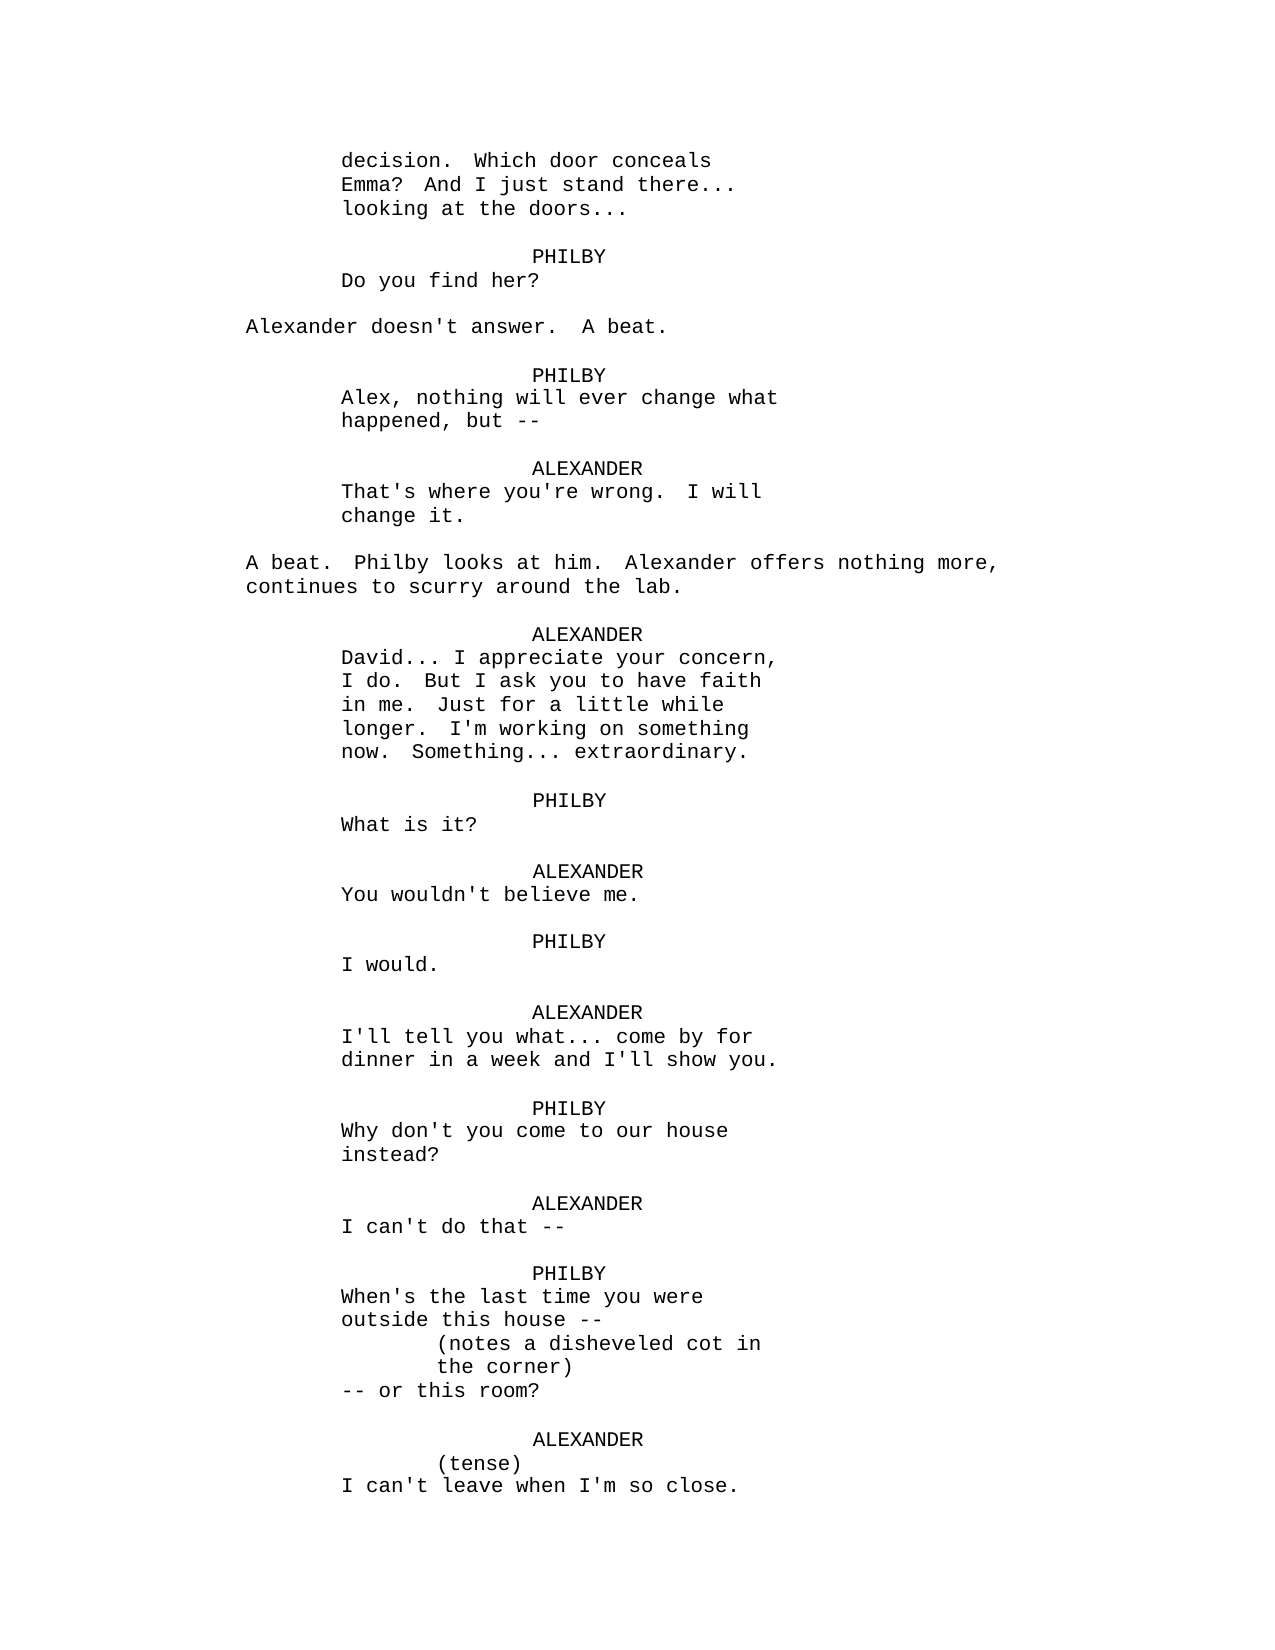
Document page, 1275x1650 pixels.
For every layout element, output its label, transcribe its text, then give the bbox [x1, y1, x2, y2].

subtitle PHILBY [532, 931, 1096, 955]
text I can't do that -- [341, 1215, 1096, 1238]
subtitle ALEXANDER [532, 623, 1096, 647]
text I would. [341, 954, 441, 977]
subtitle ALEXANDER [246, 859, 931, 883]
text I'll tell you what... come by for dinner in a week and I'll show you. [341, 1026, 778, 1073]
text A beat. Philby looks at him. Alexander offers nothing more, continues to scurry around the lab. [246, 552, 1096, 599]
subtitle ALEXANDER [532, 1191, 1096, 1215]
text Do you find her? [341, 269, 1096, 292]
subtitle PHILBY [532, 1262, 1096, 1286]
subtitle ALEXANDER [532, 457, 1096, 481]
text David... I appreciate your concern, I do. But I ask you to have faith in me. Just for a little while longer. I'm working on something now. Something... extraordinary. [341, 647, 778, 765]
subtitle ALEXANDER [246, 1428, 931, 1451]
text (notes a disheveled cot in the corner) [436, 1333, 778, 1380]
subtitle PHILBY [532, 363, 1096, 387]
text ALEXANDER [532, 1002, 1096, 1026]
text I can't leave when I'm so close. [341, 1475, 1096, 1498]
subtitle PHILBY [532, 1097, 1096, 1120]
text Alexander doesn't answer. A beat. [246, 316, 1096, 339]
text That's where you're wrong. I will change it. [341, 481, 778, 529]
text When's the last time you were outside this house -- [341, 1286, 778, 1333]
text Why don't you come to our house instead? [341, 1120, 778, 1167]
text What is it? [341, 812, 1096, 836]
subtitle PHILBY [246, 789, 893, 812]
text You wouldn't believe me. [341, 883, 1096, 906]
text (tense) [436, 1451, 1096, 1475]
text -- or this room? [341, 1380, 1096, 1404]
text decision. Which door conceals Emma? And I just stand there... looking at the doors... [341, 150, 766, 221]
subtitle PHILBY [532, 245, 1096, 269]
text Alex, nothing will ever change what happened, but -- [341, 387, 778, 434]
